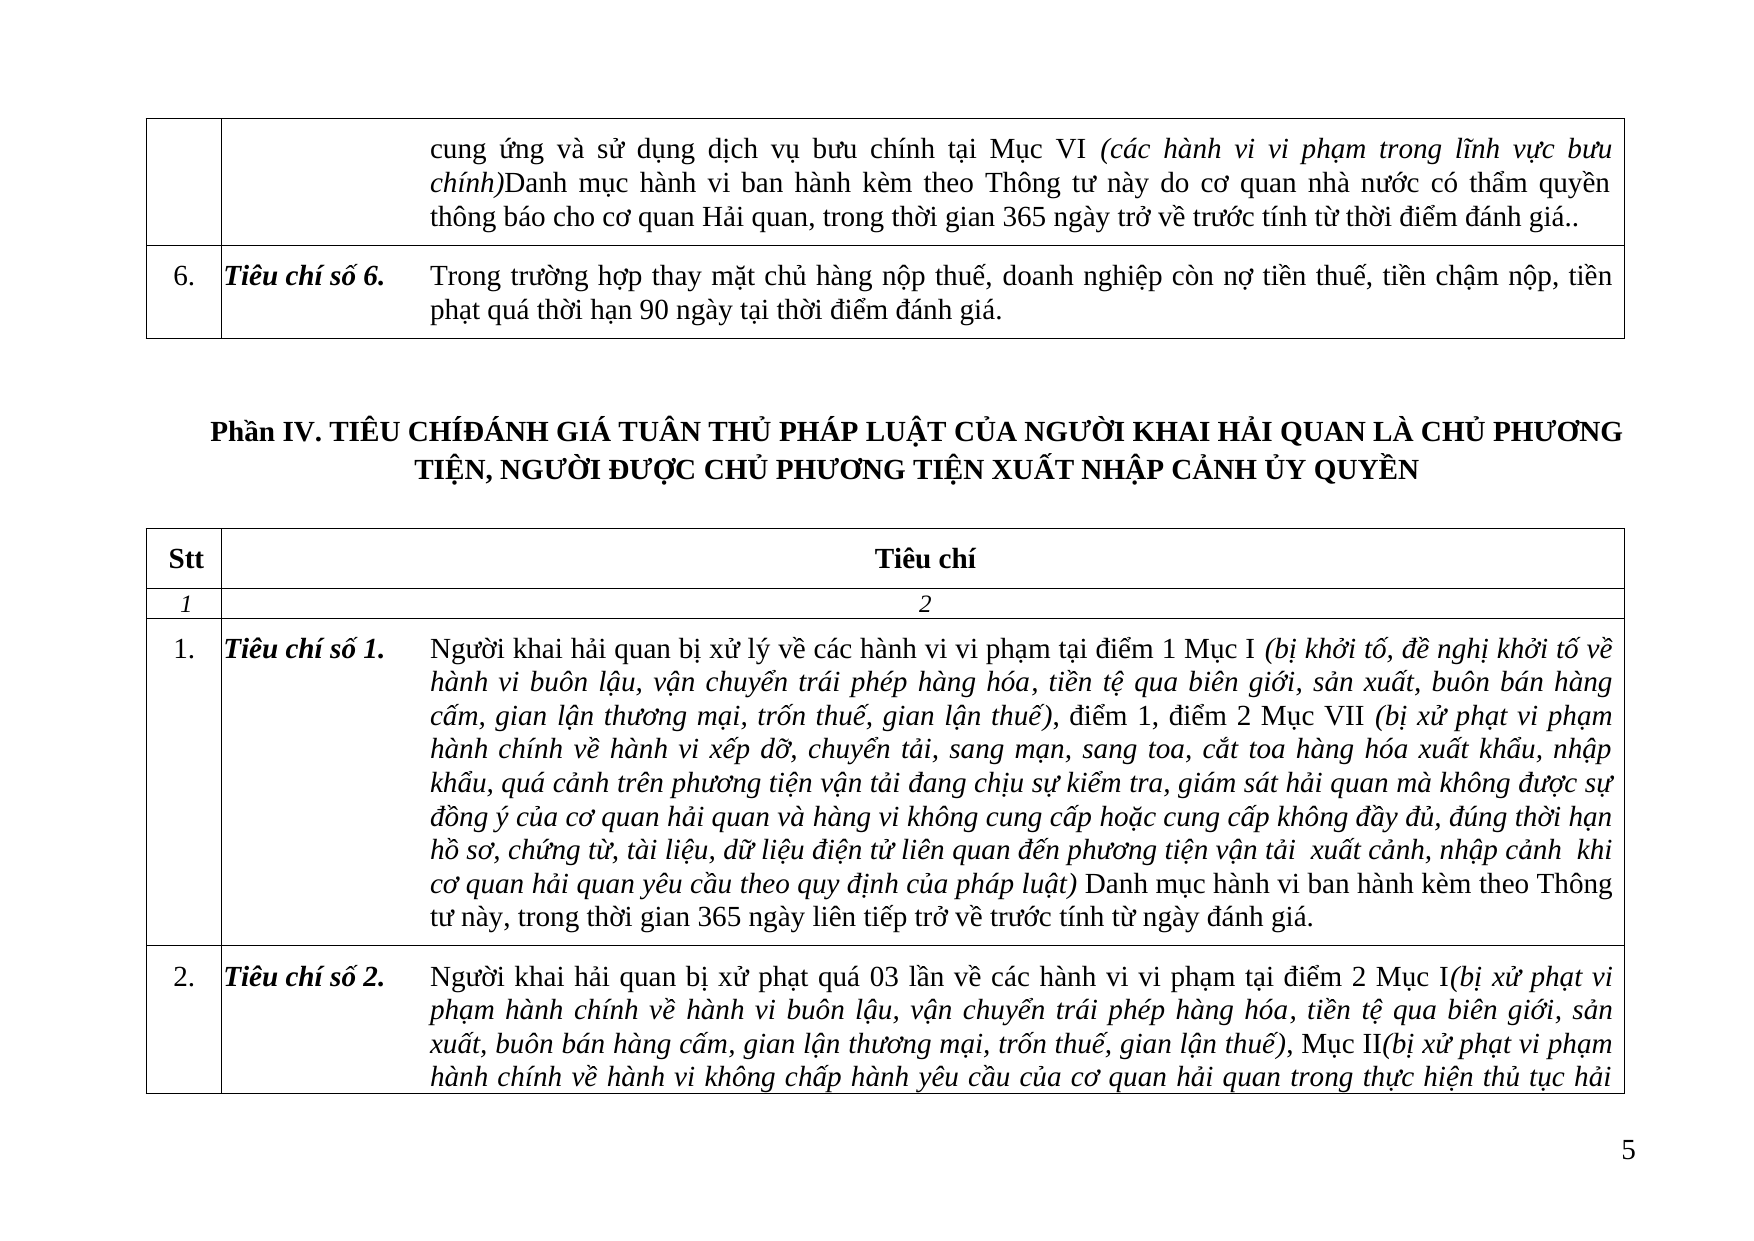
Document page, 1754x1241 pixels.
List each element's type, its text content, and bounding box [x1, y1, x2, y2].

table_cell Trong trường hợp thay mặt chủ hàng nộp thuế, doanh nghiệp còn nợ tiền thuế, tiền chậm nộp, tiền phạt quá thời hạn 90 ngày tại thời điểm đánh giá. [222, 246, 1624, 338]
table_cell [222, 119, 1624, 245]
table_cell Người khai hải quan bị xử lý về các hành vi vi phạm tại điểm 1 Mục I (bị khởi tố, đề nghị khởi tố về hành vi buôn lậu, vận chuyển trái phép hàng hóa, tiền tệ qua biên giới, sản xuất, buôn bán hàng cấm, gian lận thương mại, trốn thuế, gian lận thuế), điểm 1, điểm 2 Mục VII (bị xử phạt vi phạm hành chính về hành vi xếp dỡ, chuyển tải, sang mạn, sang toa, cắt toa hàng hóa xuất khẩu, nhập khẩu, quá cảnh trên phương tiện vận tải đang chịu sự kiểm tra, giám sát hải quan mà không được sự đồng ý của cơ quan hải quan và hàng vi không cung cấp hoặc cung cấp không đầy đủ, đúng thời hạn hồ sơ, chứng từ, tài liệu, dữ liệu điện tử liên quan đến phương tiện vận tải xuất cảnh, nhập cảnh khi cơ quan hải quan yêu cầu theo quy định của pháp luật) Danh mục hành vi ban hành kèm theo Thông tư này, trong thời gian 365 ngày liên tiếp trở về trước tính từ ngày đánh giá. [222, 619, 1624, 945]
table_cell [147, 619, 221, 945]
table_cell [147, 246, 221, 338]
table_cell 1 [147, 589, 221, 617]
table_header Stt [147, 529, 221, 588]
table_cell [147, 119, 221, 245]
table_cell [222, 946, 1624, 1093]
table_cell 2 [222, 589, 1624, 617]
table_cell [147, 946, 221, 1093]
table_header Tiêu chí [222, 529, 1624, 588]
text Phần IV. TIÊU CHÍĐÁNH GIÁ TUÂN THỦ PHÁP LUẬT CỦA NGƯỜI KHAI HẢI QUAN LÀ CHỦ PHƯƠNG TIỆN, NGƯỜI ĐƯỢC CHỦ PHƯƠNG TIỆN XUẤT NHẬP CẢNH ỦY QUYỀN [193, 414, 1640, 486]
